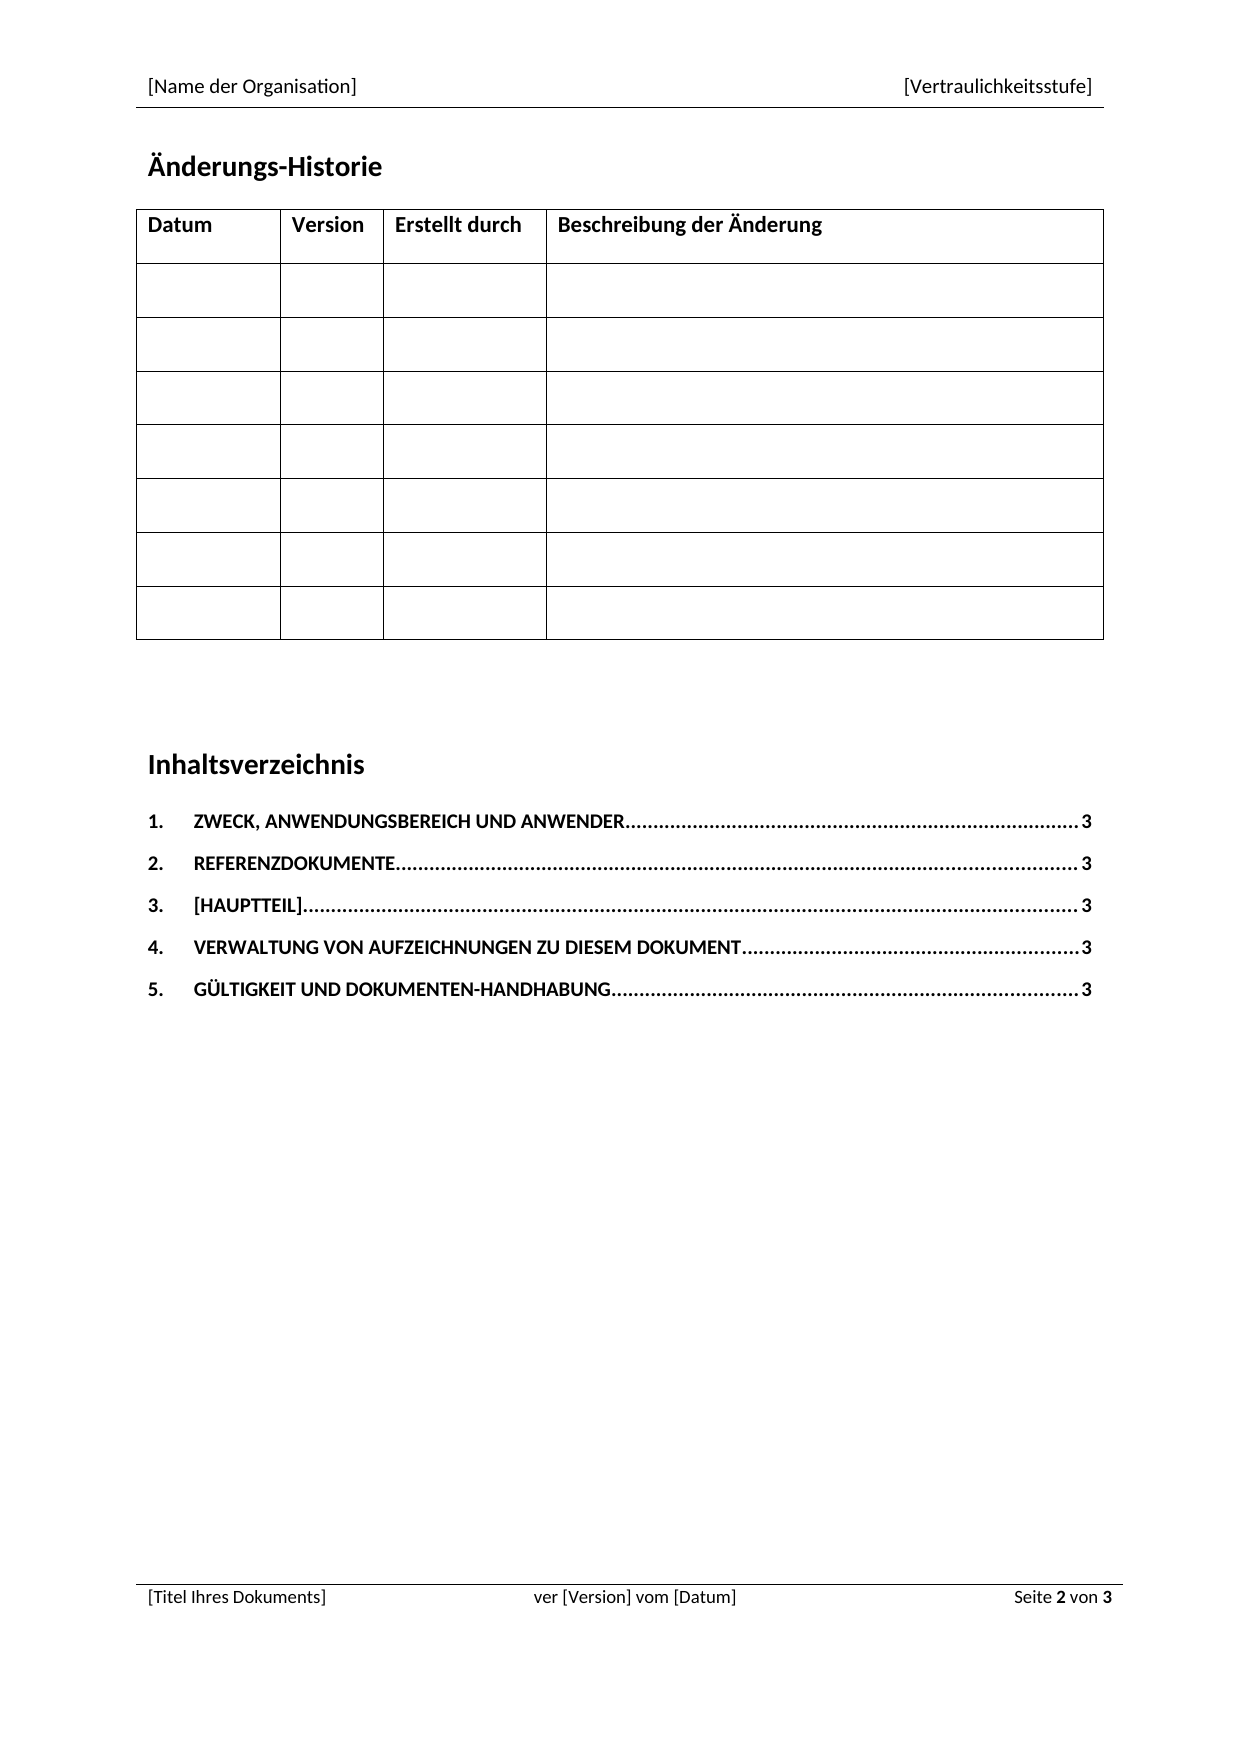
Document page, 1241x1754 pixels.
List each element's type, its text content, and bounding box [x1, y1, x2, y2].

table_cell [547, 264, 1103, 317]
table_cell [547, 587, 1103, 639]
table_cell [281, 264, 383, 317]
table_cell [384, 425, 546, 478]
text 3. [Hauptteil] 3 [148, 892, 1093, 918]
text 2. Referenzdokumente 3 [148, 850, 1093, 876]
table_cell [281, 425, 383, 478]
table_cell [137, 479, 280, 532]
table_cell [547, 372, 1103, 424]
text Inhaltsverzeichnis [148, 746, 1093, 782]
table_cell [547, 425, 1103, 478]
table_cell [281, 533, 383, 586]
table_cell [281, 479, 383, 532]
table_cell [384, 587, 546, 639]
text 4. Verwaltung von Aufzeichnungen zu diesem Dokument 3 [148, 934, 1093, 960]
table_cell [384, 372, 546, 424]
table_header Version [281, 210, 383, 263]
table_cell [384, 264, 546, 317]
text 1. Zweck, Anwendungsbereich und Anwender 3 [148, 808, 1093, 834]
table_cell [384, 533, 546, 586]
table_cell [281, 318, 383, 371]
text Änderungs-Historie [148, 148, 1093, 183]
table_cell [547, 318, 1103, 371]
table_cell [137, 372, 280, 424]
table_cell [547, 533, 1103, 586]
table_cell [137, 264, 280, 317]
table_header Datum [137, 210, 280, 263]
table_cell [384, 479, 546, 532]
table_cell [547, 479, 1103, 532]
table_cell [281, 587, 383, 639]
table_header Erstellt durch [384, 210, 546, 263]
text 5. Gültigkeit und Dokumenten-Handhabung 3 [148, 977, 1093, 1002]
table_cell [137, 425, 280, 478]
table_cell [281, 372, 383, 424]
table_cell [137, 318, 280, 371]
table_header Beschreibung der Änderung [547, 210, 1103, 263]
table_cell [384, 318, 546, 371]
table_cell [137, 587, 280, 639]
table_cell [137, 533, 280, 586]
